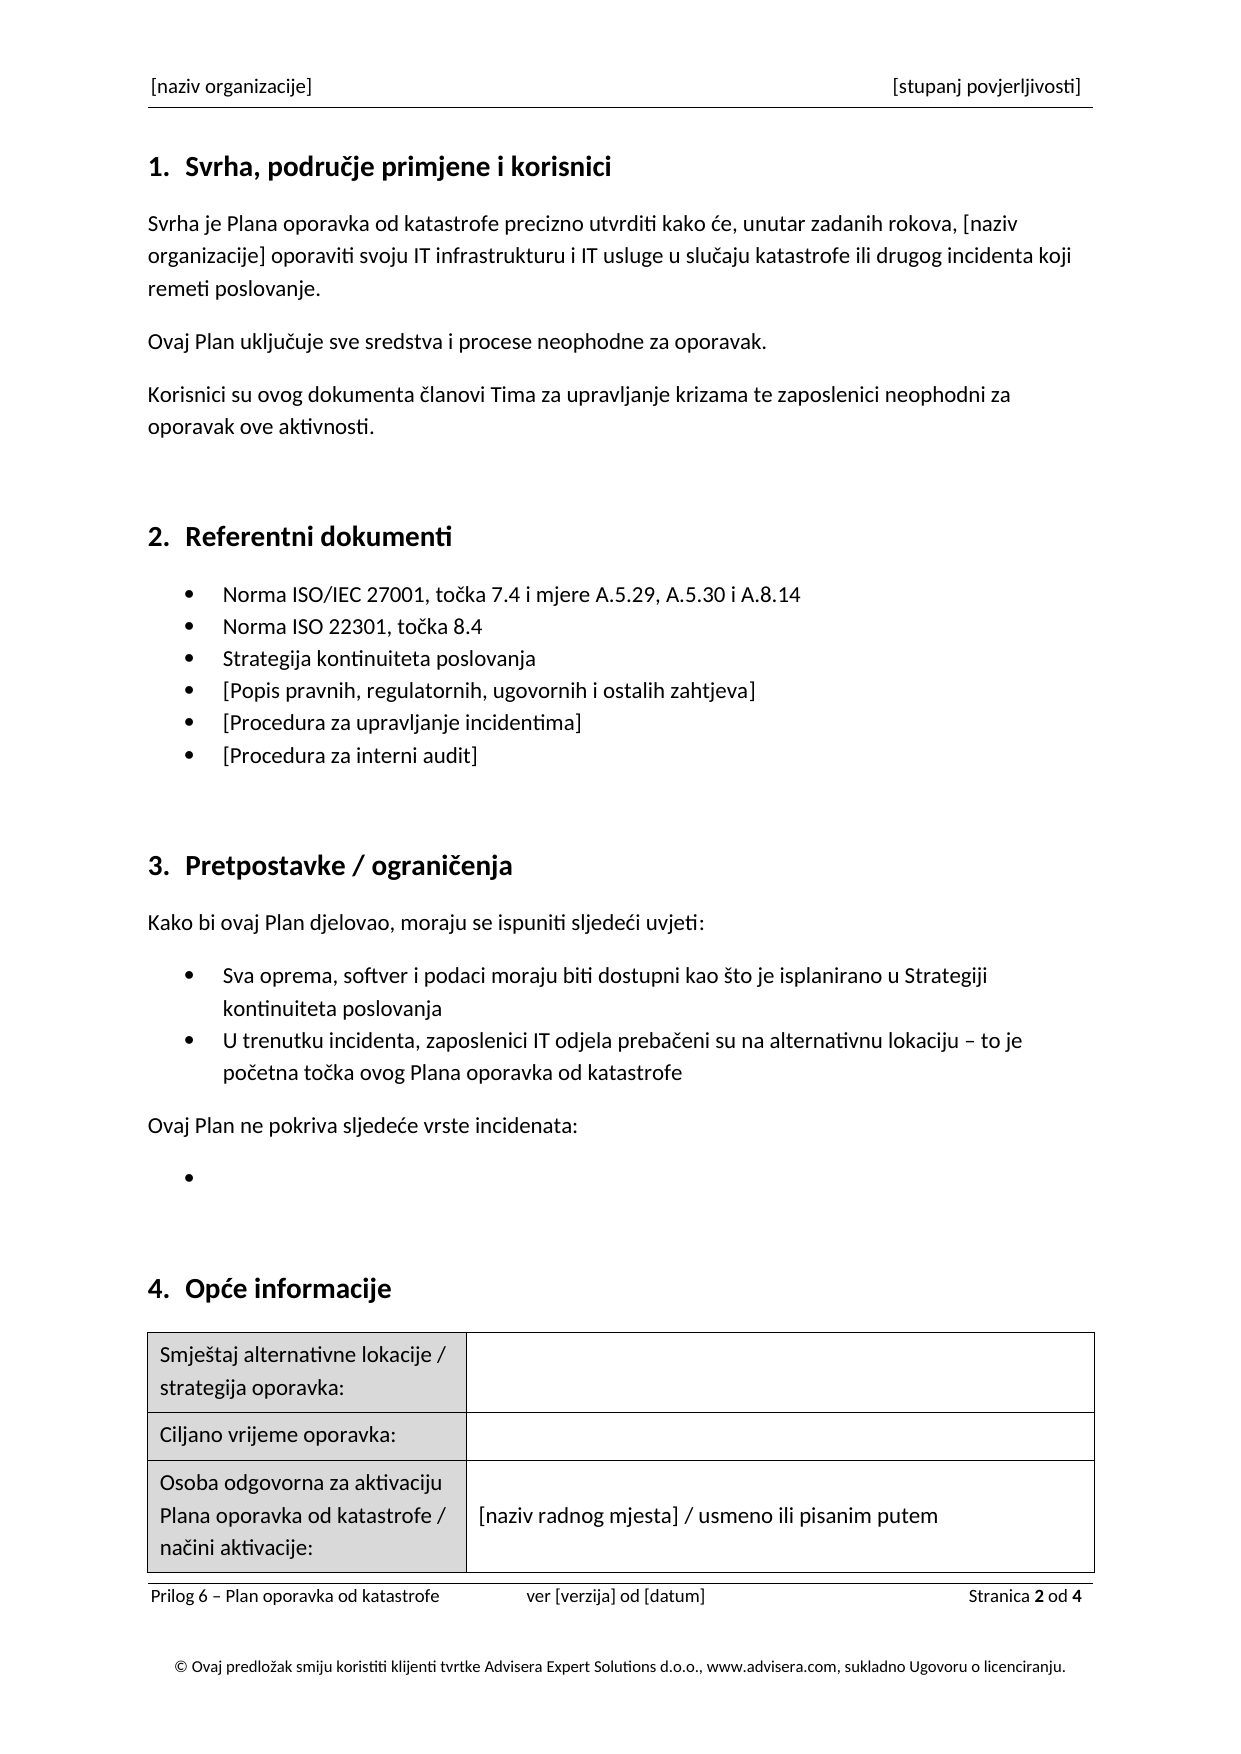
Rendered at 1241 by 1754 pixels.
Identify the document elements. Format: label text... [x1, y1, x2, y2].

list Norma ISO 22301, točka 8.4 [185, 612, 1093, 640]
list Strategija kontinuiteta poslovanja [185, 644, 1093, 672]
list Norma ISO/IEC 27001, točka 7.4 i mjere A.5.29, A.5.30 i A.8.14 [185, 580, 1093, 608]
subtitle Svrha, područje primjene i korisnici [148, 148, 1093, 183]
table_cell Ciljano vrijeme oporavka: [148, 1413, 466, 1460]
text Ovaj Plan uključuje sve sredstva i procese neophodne za oporavak. [148, 327, 1093, 355]
subtitle Pretpostavke / ograničenja [148, 847, 1093, 882]
subtitle Referentni dokumenti [148, 518, 1093, 554]
list [Procedura za interni audit] [185, 741, 1093, 769]
list [Procedura za upravljanje incidentima] [185, 708, 1093, 737]
list U trenutku incidenta, zaposlenici IT odjela prebačeni su na alternativnu lokaciju – to je početna točka ovog Plana oporavka od katastrofe [185, 1026, 1093, 1086]
table_header Smještaj alternativne lokacije / strategija oporavka: [148, 1333, 466, 1412]
text Kako bi ovaj Plan djelovao, moraju se ispuniti sljedeći uvjeti: [148, 908, 1093, 937]
table_cell Osoba odgovorna za aktivaciju Plana oporavka od katastrofe / načini aktivacije: [148, 1461, 466, 1572]
text Korisnici su ovog dokumenta članovi Tima za upravljanje krizama te zaposlenici neophodni za oporavak ove aktivnosti. [148, 380, 1093, 440]
subtitle Opće informacije [148, 1270, 1093, 1306]
table_header [467, 1333, 1094, 1412]
list [Popis pravnih, regulatornih, ugovornih i ostalih zahtjeva] [185, 676, 1093, 704]
text Svrha je Plana oporavka od katastrofe precizno utvrditi kako će, unutar zadanih rokova, [naziv organizacije] oporaviti svoju IT infrastrukturu i IT usluge u slučaju katastrofe ili drugog incidenta koji remeti poslovanje. [148, 209, 1093, 302]
text Ovaj Plan ne pokriva sljedeće vrste incidenata: [148, 1111, 1093, 1139]
table_cell [naziv radnog mjesta] / usmeno ili pisanim putem [467, 1461, 1094, 1572]
table_cell [467, 1413, 1094, 1460]
list Sva oprema, softver i podaci moraju biti dostupni kao što je isplanirano u Strategiji kontinuiteta poslovanja [185, 962, 1093, 1022]
